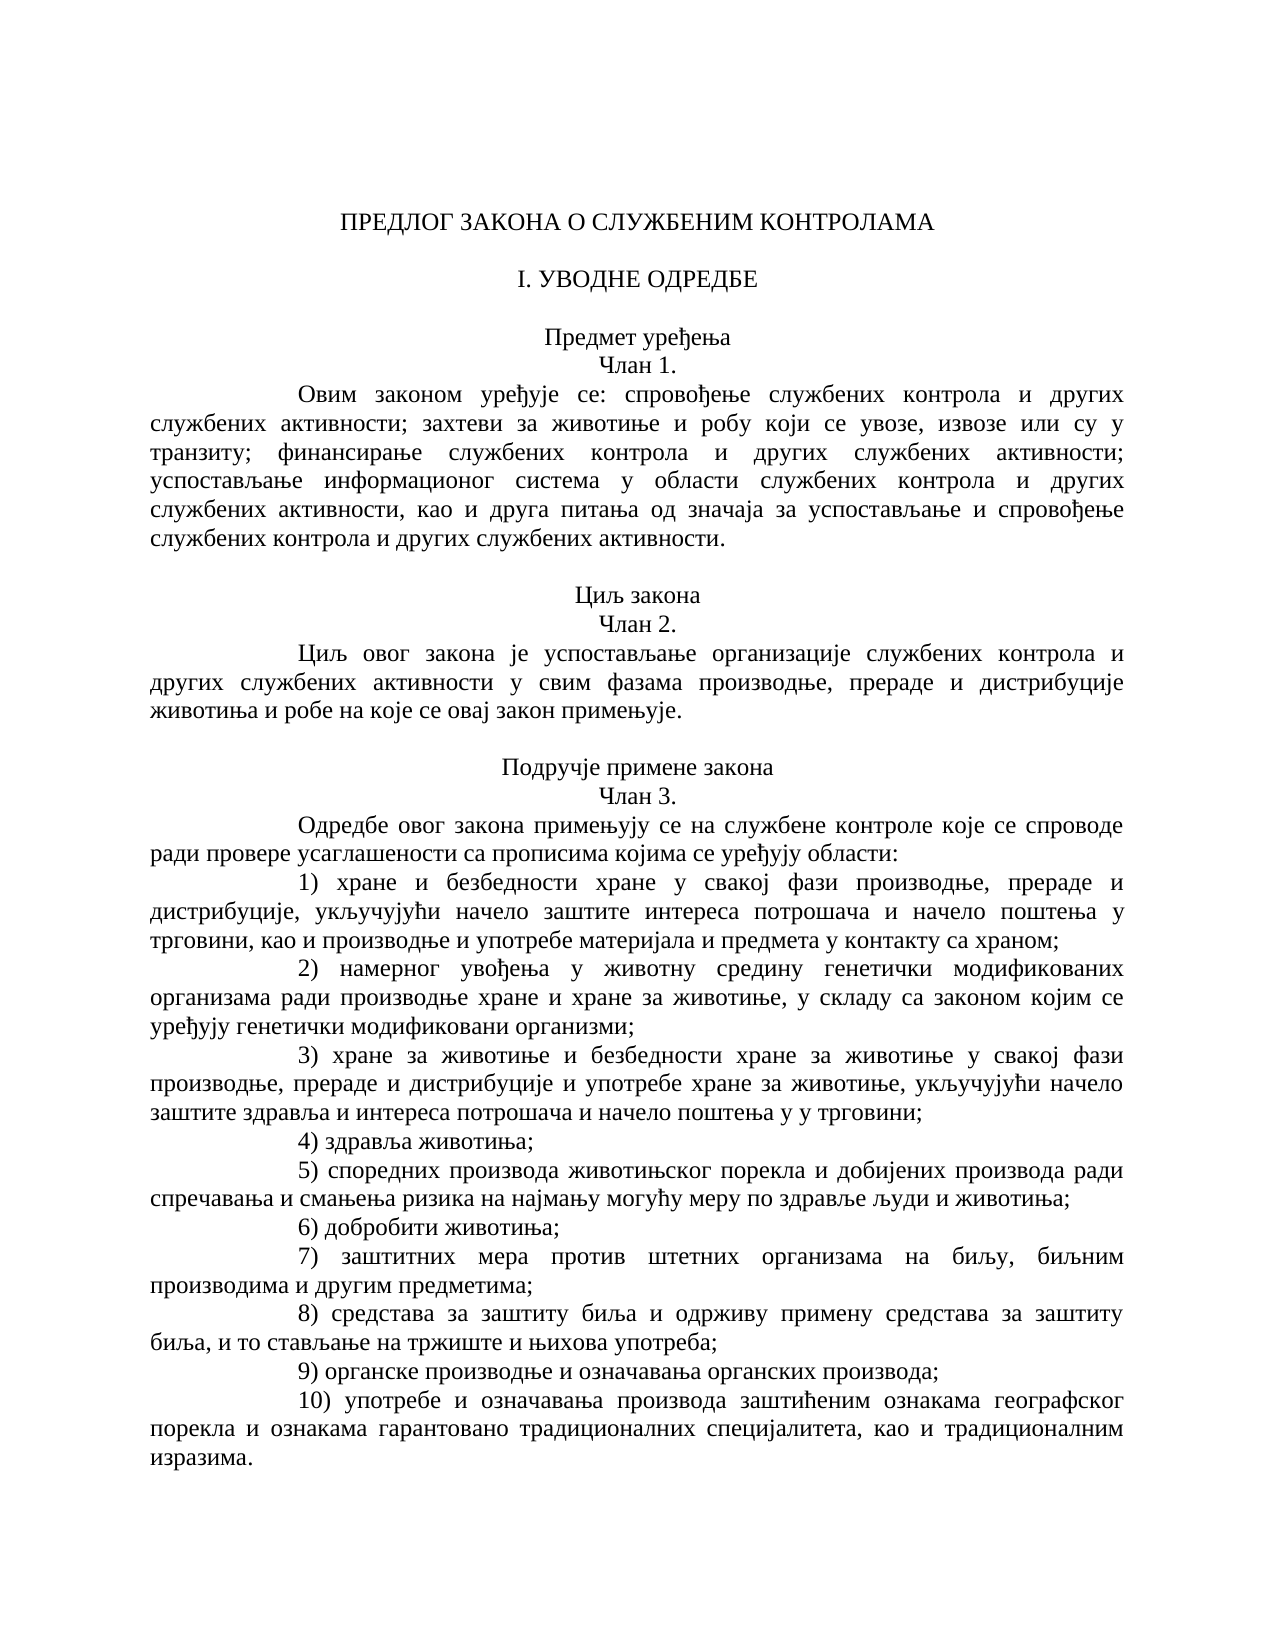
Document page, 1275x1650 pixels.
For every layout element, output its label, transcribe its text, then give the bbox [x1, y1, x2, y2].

text Члан 1. [150, 351, 1125, 379]
text 1) хране и безбедности хране у свакој фази производње, прераде и дистрибуције, укључујући начело заштите интереса потрошача и начело поштења у трговини, као и производње и употребе материјала и предмета у контакту са храном; [150, 867, 1124, 953]
text 7) заштитних мера против штетних организама на биљу, биљним производима и другим предметима; [150, 1241, 1124, 1298]
text Подручје примене закона [150, 752, 1125, 781]
text Циљ закона [150, 581, 1125, 609]
text I. УВОДНЕ ОДРЕДБЕ [150, 264, 1125, 293]
text 5) споредних производа животињског порекла и добијених производа ради спречавања и смањења ризика на најмању могућу меру по здравље људи и животиња; [150, 1155, 1124, 1212]
text 2) намерног увођења у животну средину генетички модификованих организама ради производње хране и хране за животиње, у складу са законом којим се уређују генетички модификовани организми; [150, 953, 1124, 1040]
text Предмет уређења [150, 322, 1125, 351]
text 8) средстава за заштиту биља и одрживу примену средстава за заштиту биља, и то стављање на тржиште и њихова употреба; [150, 1298, 1124, 1356]
text Овим законом уређује се: спровођење службених контрола и других службених активности; захтеви за животиње и робу који се увозе, извозе или су у транзиту; финансирање службених контрола и других службених активности; успостављање информационог система у области службених контрола и других службених активности, као и друга питања од значаја за успостављање и спровођење службених контрола и других службених активности. [150, 379, 1125, 552]
text 10) употребе и означавања производа заштићеним ознакама географског порекла и ознакама гарантовано традиционалних специјалитета, као и традиционалним изразима. [150, 1385, 1124, 1471]
text 3) хране за животиње и безбедности хране за животиње у свакој фази производње, прераде и дистрибуције и употребе хране за животиње, укључујући начело заштите здравља и интереса потрошача и начело поштења у у трговини; [150, 1040, 1124, 1126]
text ПРЕДЛОГ ЗАКОНА О СЛУЖБЕНИМ КОНТРОЛАМА [150, 207, 1125, 236]
text Члан 2. [150, 609, 1125, 638]
text Циљ овог закона је успостављање организације службених контрола и других службених активности у свим фазама производње, прераде и дистрибуције животиња и робе на које се овај закон примењује. [150, 638, 1125, 724]
text 9) органске производње и означавања органских производа; [150, 1356, 1124, 1385]
text 4) здрављa животиња; [150, 1126, 1124, 1155]
text Члан 3. [150, 781, 1125, 810]
text Одредбе овог закона примењују се на службене контроле које се спроводе ради провере усаглашености са прописима којима се уређују области: [150, 810, 1124, 867]
text 6) добробити животиња; [150, 1212, 1124, 1241]
